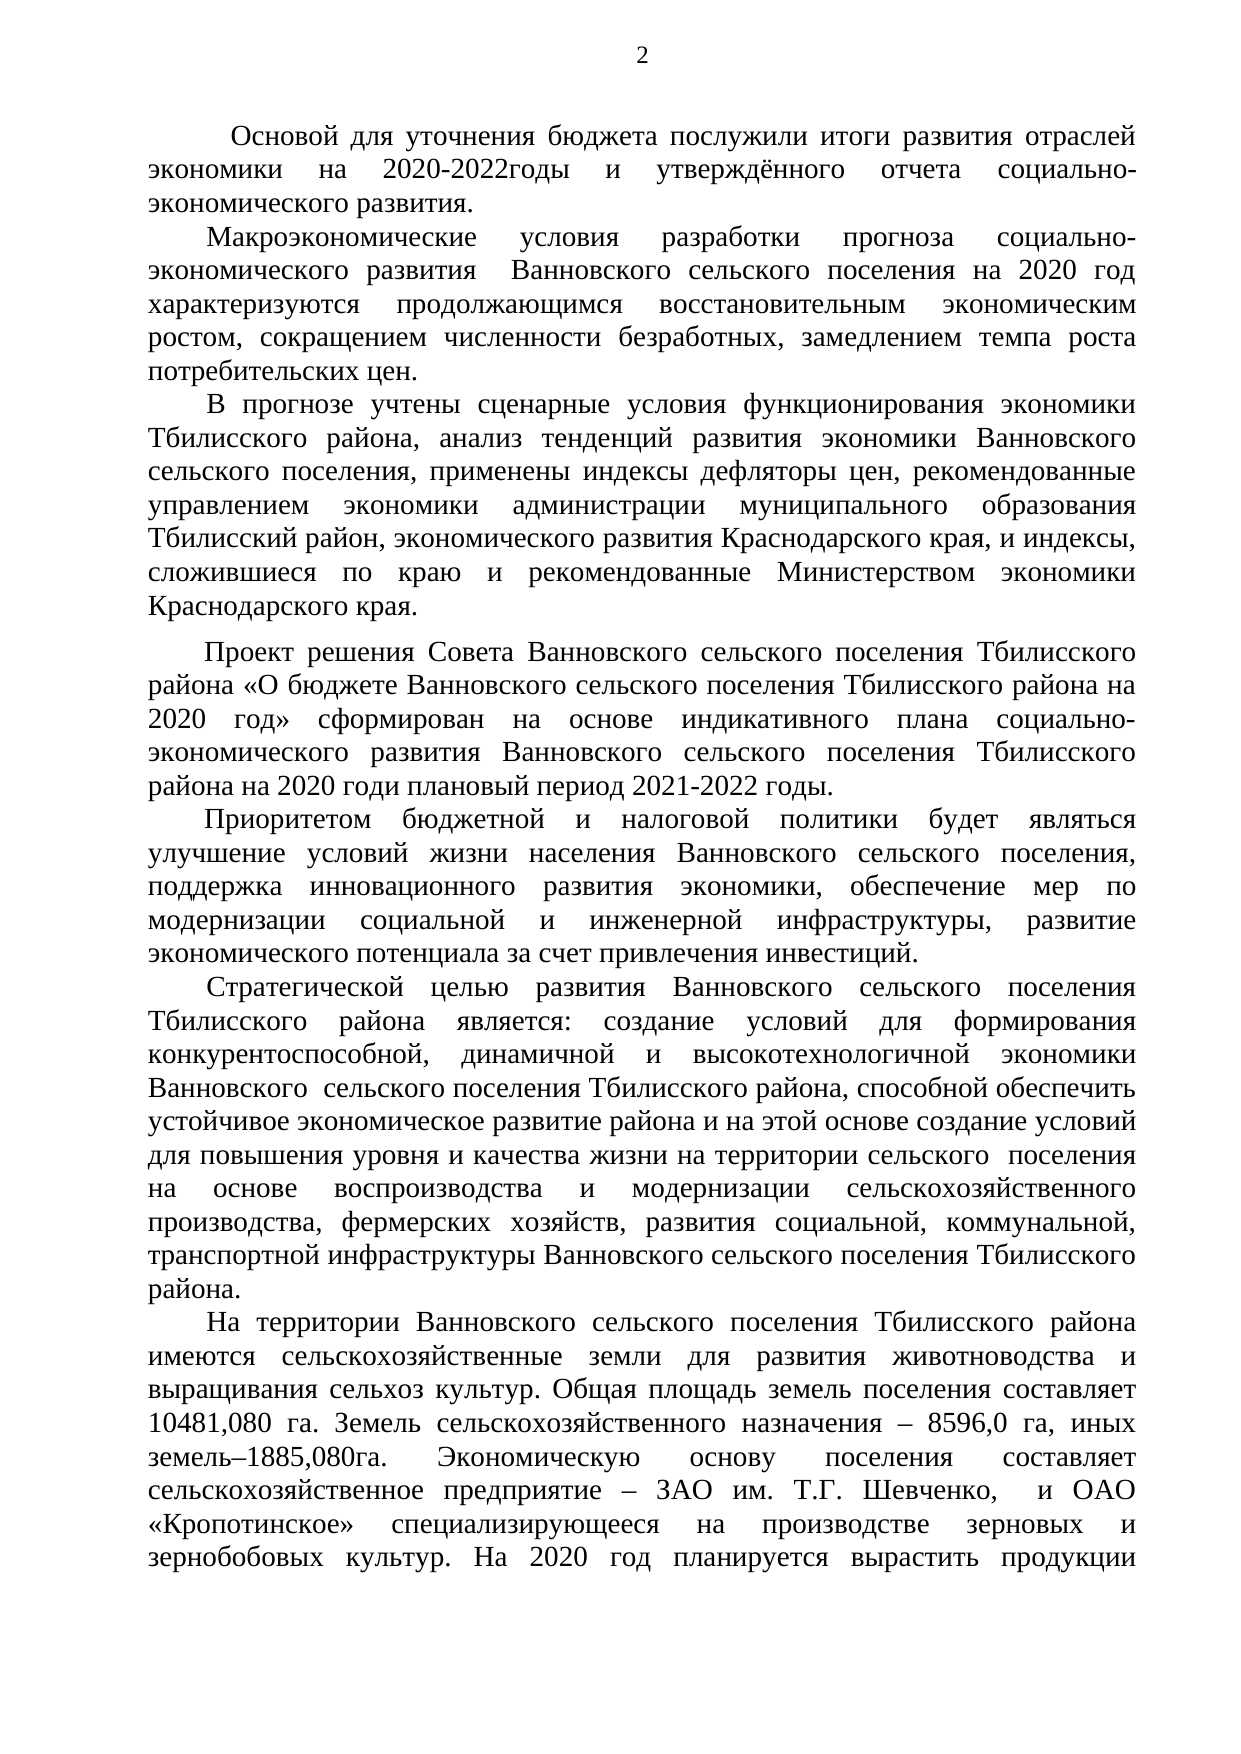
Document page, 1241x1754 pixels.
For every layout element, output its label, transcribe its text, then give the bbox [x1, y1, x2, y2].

text Проект решения Совета Ванновского сельского поселения Тбилисского района «О бюджете Ванновского сельского поселения Тбилисского района на 2020 год» сформирован на основе индикативного плана социально-экономического развития Ванновского сельского поселения Тбилисского района на 2020 годи плановый период 2021-2022 годы. [148, 634, 1137, 801]
text Макроэкономические условия разработки прогноза социально-экономического развития Ванновского сельского поселения на 2020 год характеризуются продолжающимся восстановительным экономическим ростом, сокращением численности безработных, замедлением темпа роста потребительских цен. [148, 219, 1137, 386]
text В прогнозе учтены сценарные условия функционирования экономики Тбилисского района, анализ тенденций развития экономики Ванновского сельского поселения, применены индексы дефляторы цен, рекомендованные управлением экономики администрации муниципального образования Тбилисский район, экономического развития Краснодарского края, и индексы, сложившиеся по краю и рекомендованные Министерством экономики Краснодарского края. [148, 386, 1137, 621]
text Основой для уточнения бюджета послужили итоги развития отраслей экономики на 2020-2022годы и утверждённого отчета социально-экономического развития. [148, 118, 1137, 219]
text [148, 1304, 1137, 1573]
text Приоритетом бюджетной и налоговой политики будет являться улучшение условий жизни населения Ванновского сельского поселения, поддержка инновационного развития экономики, обеспечение мер по модернизации социальной и инженерной инфраструктуры, развитие экономического потенциала за счет привлечения инвестиций. [148, 801, 1137, 969]
text Стратегической целью развития Ванновского сельского поселения Тбилисского района является: создание условий для формирования конкурентоспособной, динамичной и высокотехнологичной экономики Ванновского сельского поселения Тбилисского района, способной обеспечить устойчивое экономическое развитие района и на этой основе создание условий для повышения уровня и качества жизни на территории сельского поселения на основе воспроизводства и модернизации сельскохозяйственного производства, фермерских хозяйств, развития социальной, коммунальной, транспортной инфраструктуры Ванновского сельского поселения Тбилисского района. [148, 969, 1137, 1304]
